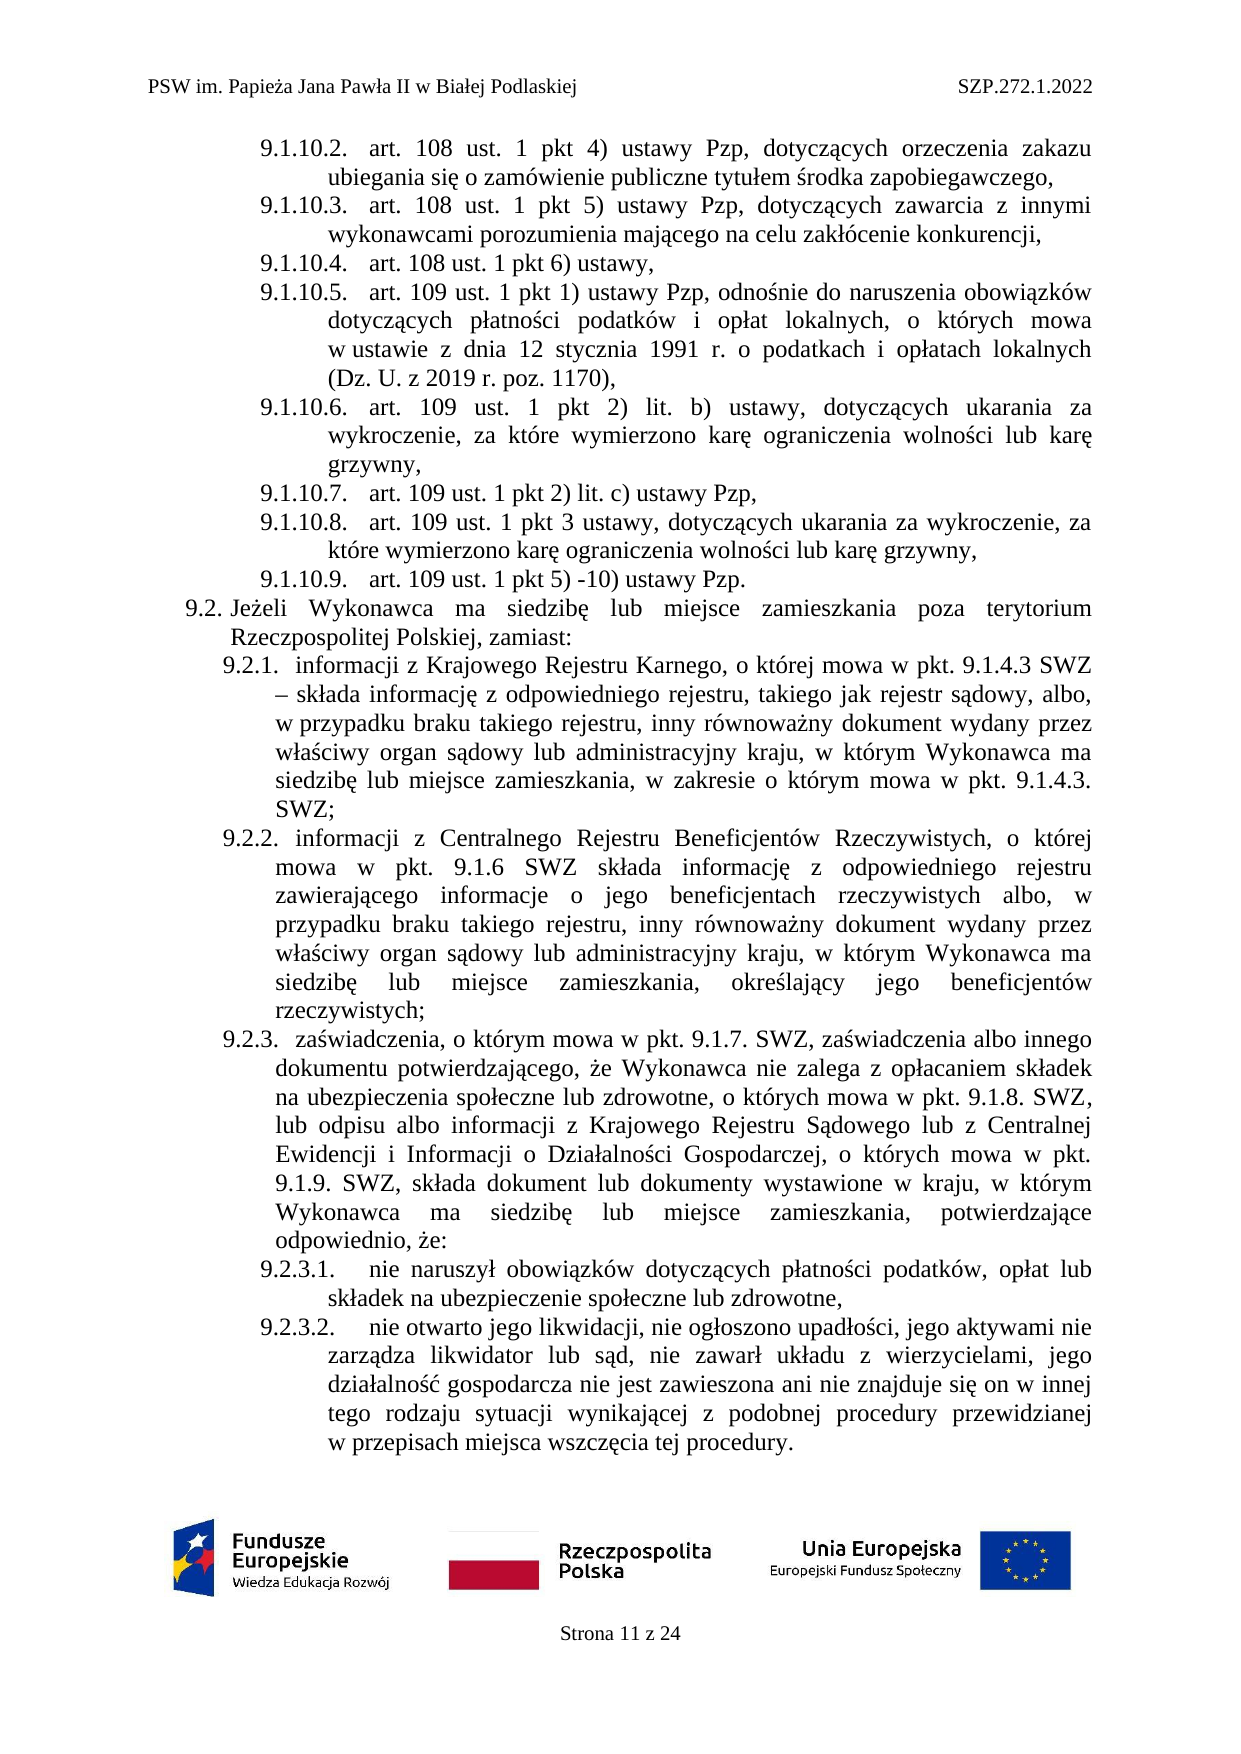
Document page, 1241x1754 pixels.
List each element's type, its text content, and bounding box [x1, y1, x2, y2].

list art. 108 ust. 1 pkt 4) ustawy Pzp, dotyczących orzeczenia zakazu ubiegania się o zamówienie publiczne tytułem środka zapobiegawczego, [260, 133, 1093, 190]
list informacji z Centralnego Rejestru Beneficjentów Rzeczywistych, o której mowa w pkt. 9.1.6 SWZ składa informację z odpowiedniego rejestru zawierającego informacje o jego beneficjentach rzeczywistych albo, w przypadku braku takiego rejestru, inny równoważny dokument wydany przez właściwy organ sądowy lub administracyjny kraju, w którym Wykonawca ma siedzibę lub miejsce zamieszkania, określający jego beneficjentów rzeczywistych; [223, 823, 1093, 1024]
list zaświadczenia, o którym mowa w pkt. 9.1.7. SWZ, zaświadczenia albo innego dokumentu potwierdzającego, że Wykonawca nie zalega z opłacaniem składek na ubezpieczenia społeczne lub zdrowotne, o których mowa w pkt. 9.1.8. SWZ, lub odpisu albo informacji z Krajowego Rejestru Sądowego lub z Centralnej Ewidencji i Informacji o Działalności Gospodarczej, o których mowa w pkt. 9.1.9. SWZ, składa dokument lub dokumenty wystawione w kraju, w którym Wykonawca ma siedzibę lub miejsce zamieszkania, potwierdzające odpowiednio, że: [223, 1024, 1093, 1254]
list nie naruszył obowiązków dotyczących płatności podatków, opłat lub składek na ubezpieczenie społeczne lub zdrowotne, [260, 1254, 1093, 1312]
list art. 108 ust. 1 pkt 5) ustawy Pzp, dotyczących zawarcia z innymi wykonawcami porozumienia mającego na celu zakłócenie konkurencji, [260, 190, 1093, 248]
list art. 109 ust. 1 pkt 1) ustawy Pzp, odnośnie do naruszenia obowiązków dotyczących płatności podatków i opłat lokalnych, o których mowa w ustawie z dnia 12 stycznia 1991 r. o podatkach i opłatach lokalnych (Dz. U. z 2019 r. poz. 1170), [260, 277, 1093, 392]
list art. 109 ust. 1 pkt 2) lit. b) ustawy, dotyczących ukarania za wykroczenie, za które wymierzono karę ograniczenia wolności lub karę grzywny, [260, 392, 1093, 478]
list nie otwarto jego likwidacji, nie ogłoszono upadłości, jego aktywami nie zarządza likwidator lub sąd, nie zawarł układu z wierzycielami, jego działalność gospodarcza nie jest zawieszona ani nie znajduje się on w innej tego rodzaju sytuacji wynikającej z podobnej procedury przewidzianej w przepisach miejsca wszczęcia tej procedury. [260, 1312, 1093, 1455]
list art. 109 ust. 1 pkt 5) -10) ustawy Pzp. [260, 564, 1093, 593]
list informacji z Krajowego Rejestru Karnego, o której mowa w pkt. 9.1.4.3 SWZ – składa informację z odpowiedniego rejestru, takiego jak rejestr sądowy, albo, w przypadku braku takiego rejestru, inny równoważny dokument wydany przez właściwy organ sądowy lub administracyjny kraju, w którym Wykonawca ma siedzibę lub miejsce zamieszkania, w zakresie o którym mowa w pkt. 9.1.4.3. SWZ; [223, 650, 1093, 823]
picture [164, 1511, 1077, 1597]
list art. 109 ust. 1 pkt 3 ustawy, dotyczących ukarania za wykroczenie, za które wymierzono karę ograniczenia wolności lub karę grzywny, [260, 507, 1093, 564]
list Jeżeli Wykonawca ma siedzibę lub miejsce zamieszkania poza terytorium Rzeczpospolitej Polskiej, zamiast: [185, 593, 1093, 650]
list art. 108 ust. 1 pkt 6) ustawy, [260, 248, 1093, 277]
list art. 109 ust. 1 pkt 2) lit. c) ustawy Pzp, [260, 478, 1093, 507]
